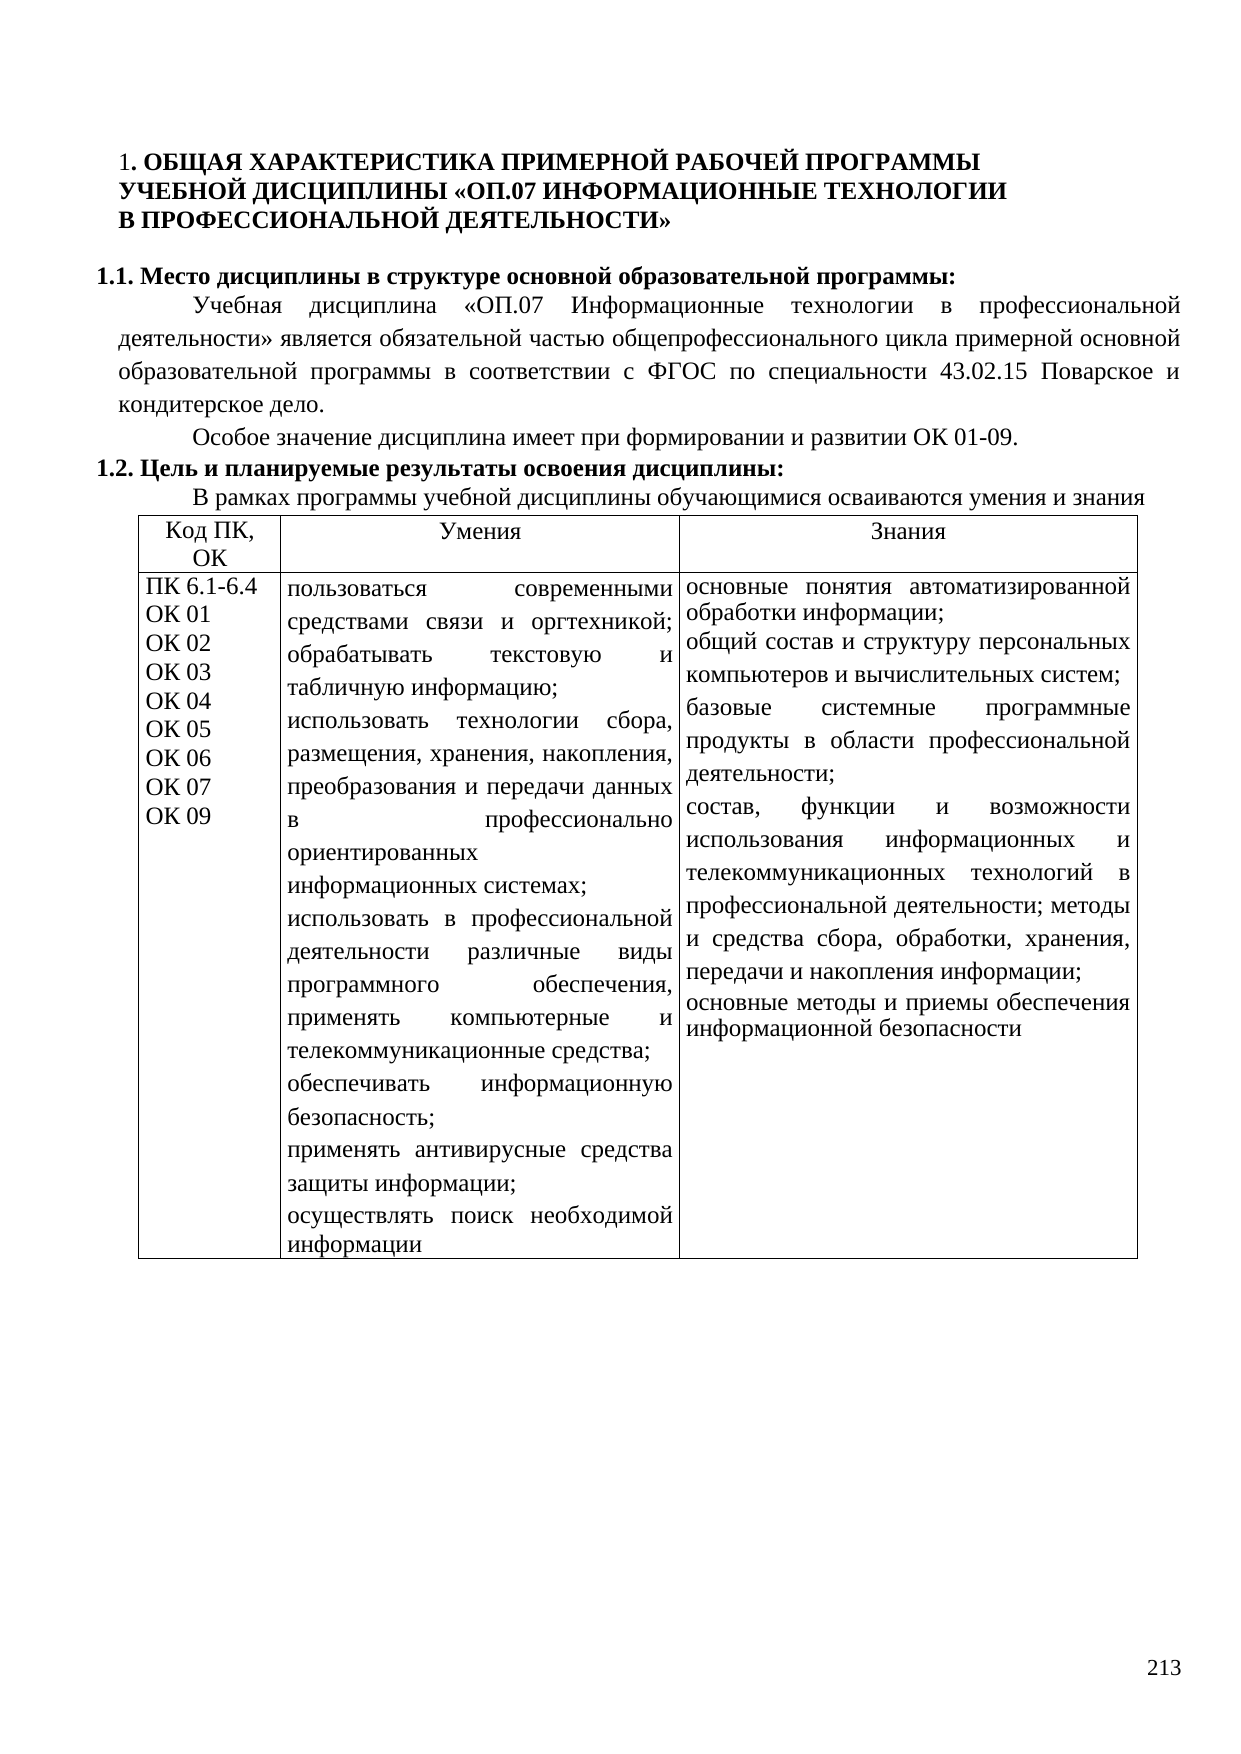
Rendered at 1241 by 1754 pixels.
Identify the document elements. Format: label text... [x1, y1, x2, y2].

text Особое значение дисциплина имеет при формировании и развитии ОК 01-09. [118, 422, 1181, 451]
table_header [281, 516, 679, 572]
text 1.1. Место дисциплины в структуре основной образовательной программы: [96, 263, 1181, 290]
text Учебная дисциплина «ОП.07 Информационные технологии в профессиональной деятельности» является обязательной частью общепрофессионального цикла примерной основной образовательной программы в соответствии с ФГОС по специальности 43.02.15 Поварское и кондитерское дело. [118, 290, 1181, 417]
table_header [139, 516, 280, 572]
text 1. ОБЩАЯ ХАРАКТЕРИСТИКА ПРИМЕРНОЙ РАБОЧЕЙ ПРОГРАММЫ УЧЕБНОЙ ДИСЦИПЛИНЫ «ОП.07 ИНФОРМАЦИОННЫЕ ТЕХНОЛОГИИ В ПРОФЕССИОНАЛЬНОЙ ДЕЯТЕЛЬНОСТИ» [118, 147, 1181, 233]
text В рамках программы учебной дисциплины обучающимися осваиваются умения и знания [118, 482, 1181, 511]
text 1.2. Цель и планируемые результаты освоения дисциплины: [96, 455, 1181, 482]
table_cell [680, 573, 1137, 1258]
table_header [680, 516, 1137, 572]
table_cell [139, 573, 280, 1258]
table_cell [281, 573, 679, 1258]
